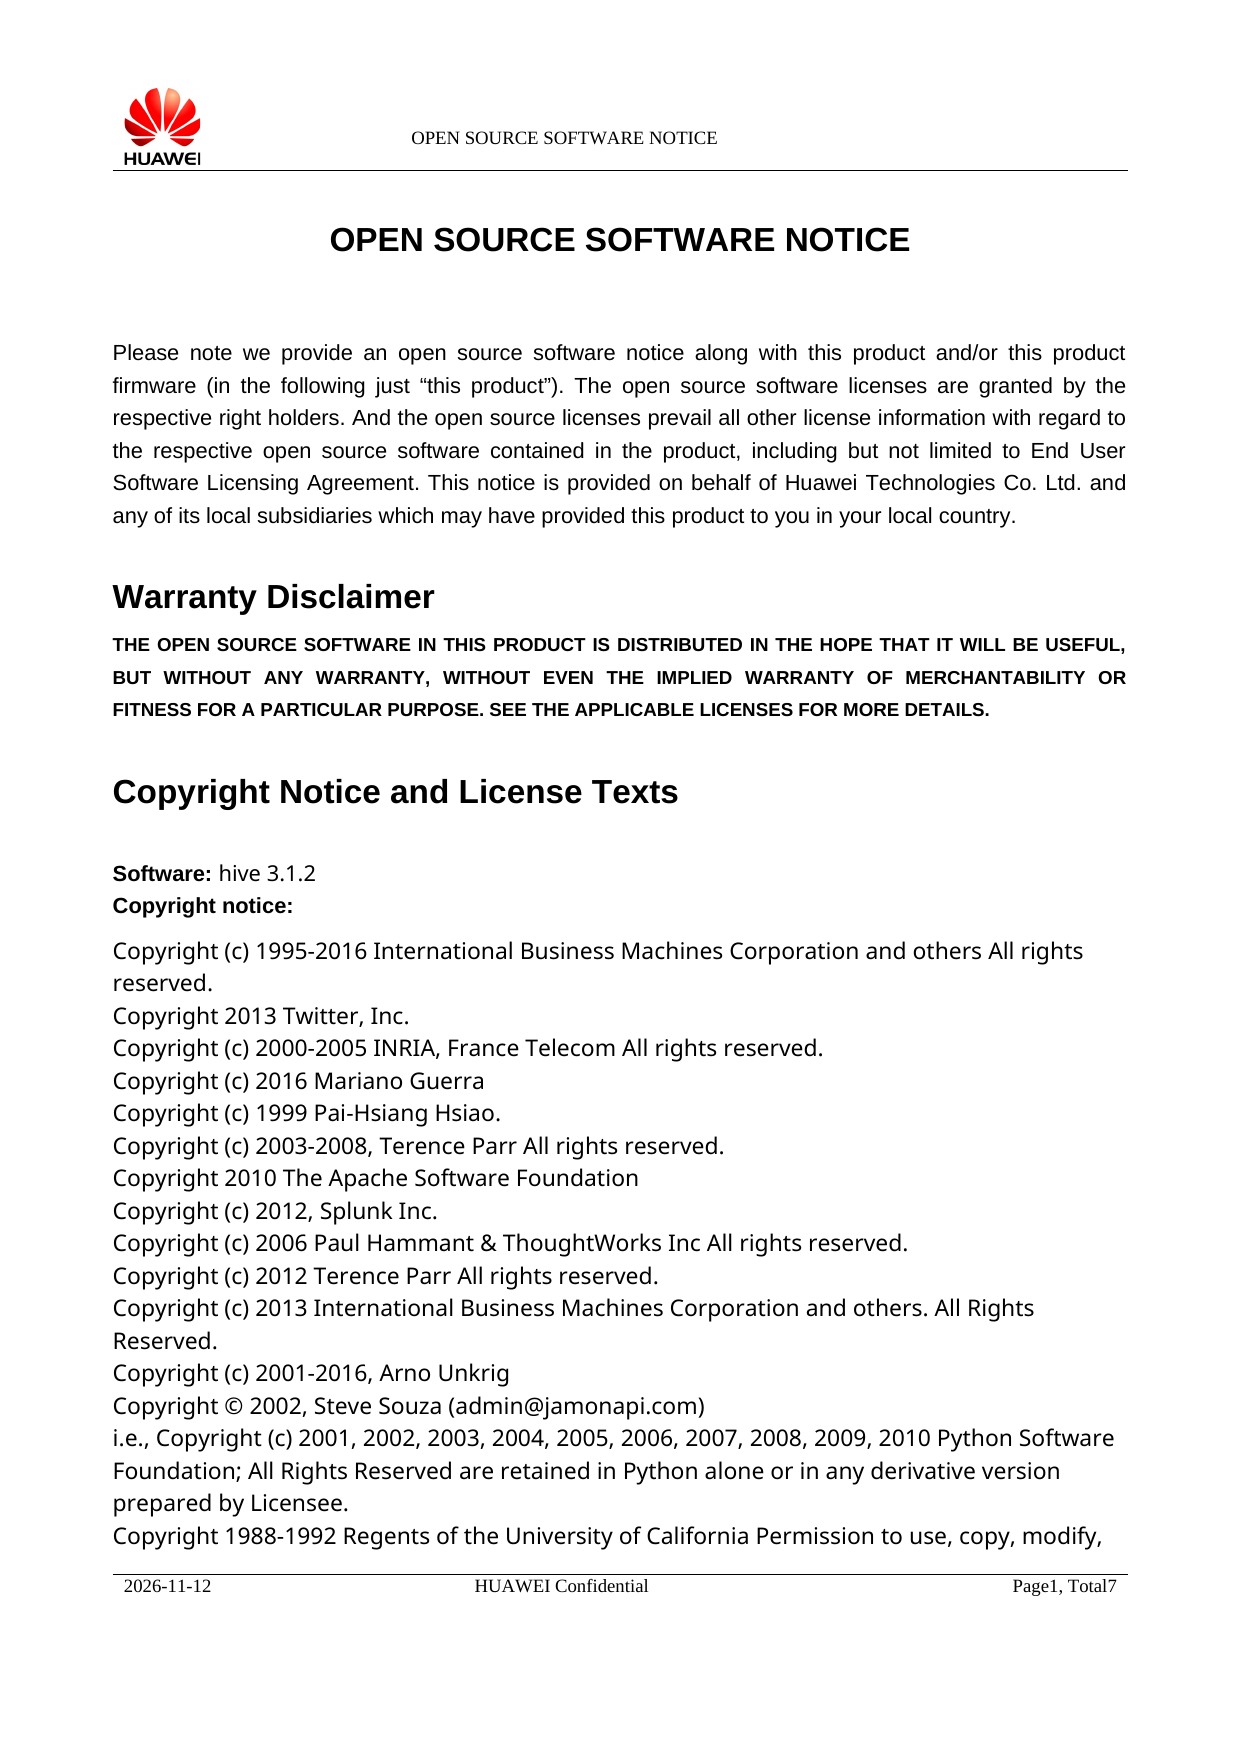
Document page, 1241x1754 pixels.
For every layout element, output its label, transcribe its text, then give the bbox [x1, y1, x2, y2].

text Copyright notice: [112, 889, 1128, 921]
text OPEN SOURCE SOFTWARE NOTICE [112, 206, 1128, 271]
text Copyright Notice and License Texts [112, 759, 1128, 824]
picture [124, 88, 201, 165]
text Warranty Disclaimer [112, 564, 1128, 629]
text Please note we provide an open source software notice along with this product and/or this product firmware (in the following just “this product”). The open source software licenses are granted by the respective right holders. And the open source licenses prevail all other license information with regard to the respective open source software contained in the product, including but not limited to End User Software Licensing Agreement. This notice is provided on behalf of Huawei Technologies Co. Ltd. and any of its local subsidiaries which may have provided this product to you in your local country. [112, 336, 1128, 531]
text The open source software in this product is distributed in the hope that it will be useful, but WITHOUT ANY WARRANTY, without even the implied warranty of MERCHANTABILITY or FITNESS FOR A PARTICULAR PURPOSE. See the applicable licenses for more details. [112, 629, 1128, 726]
title Software: hive 3.1.2 [112, 856, 1128, 889]
